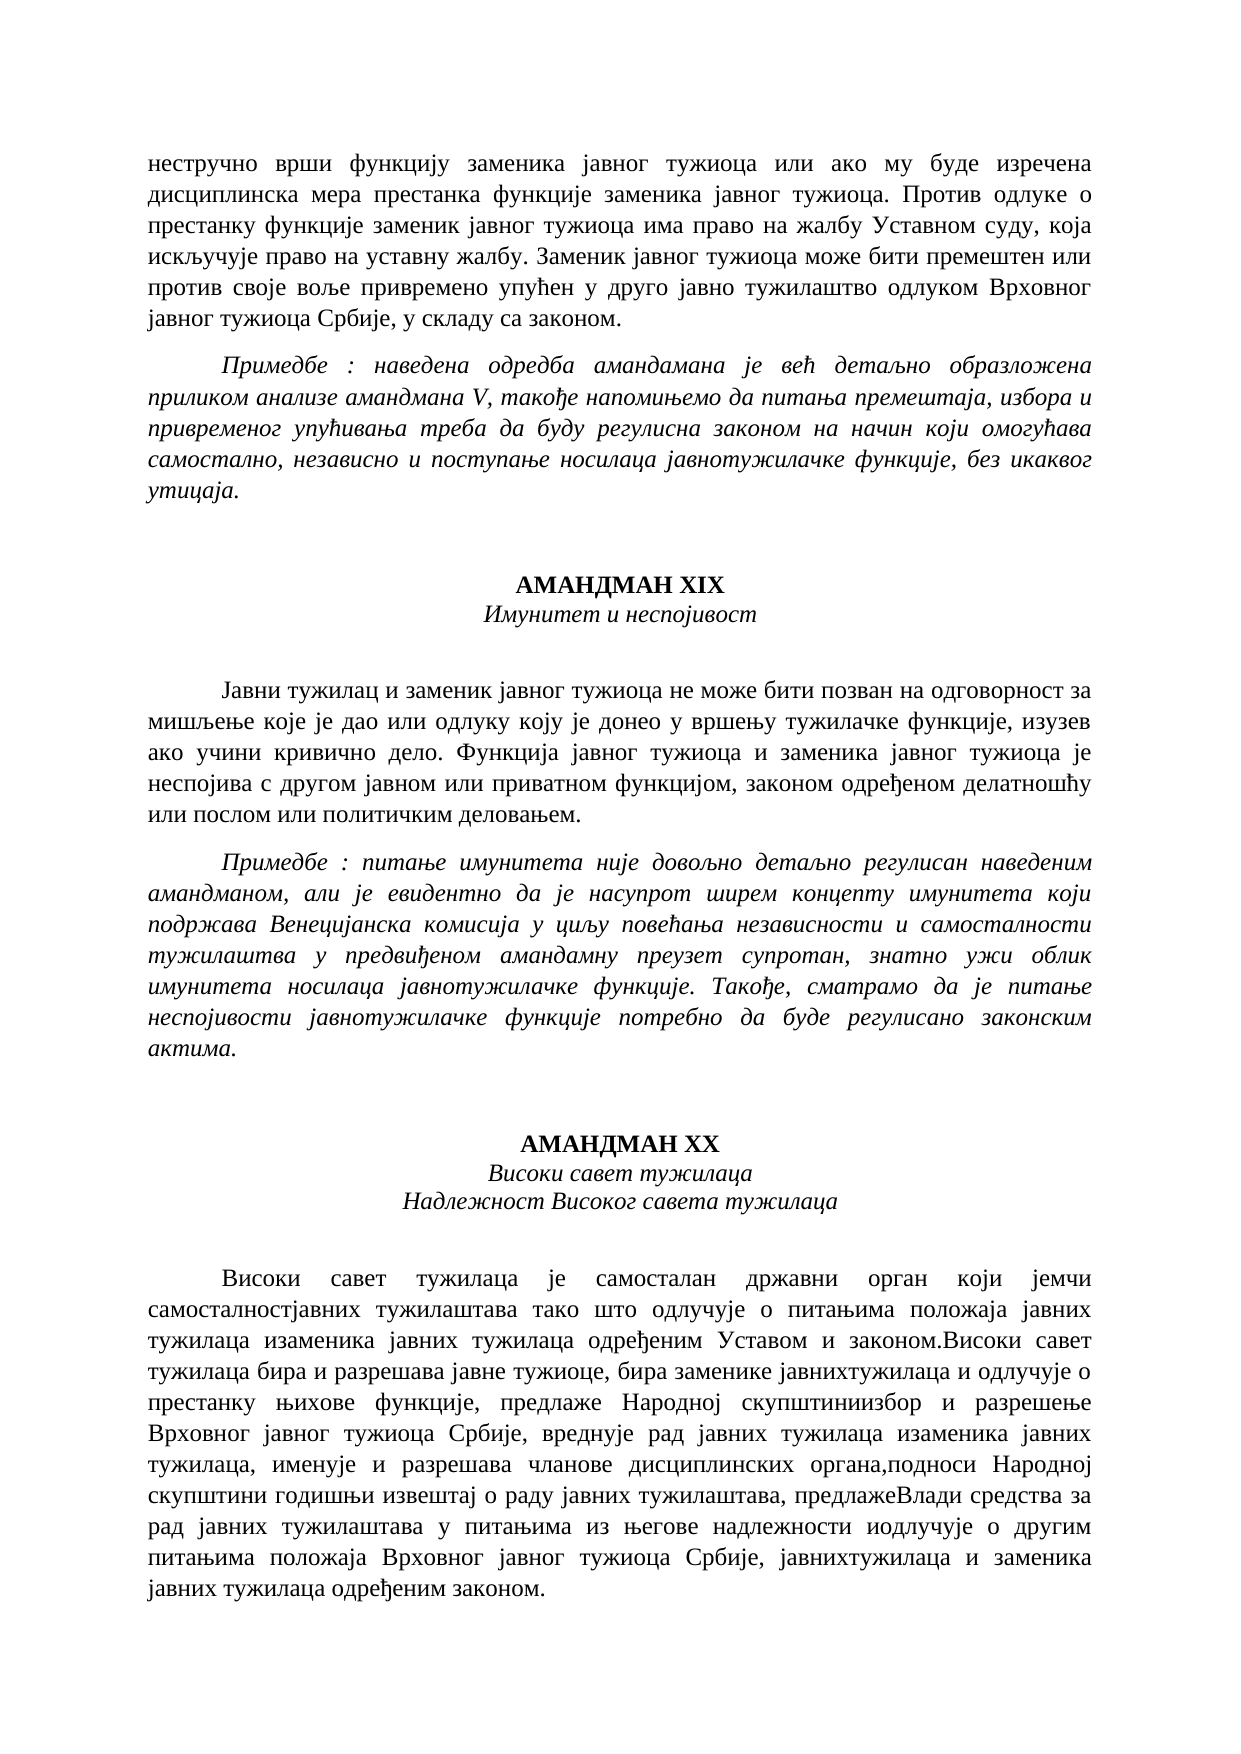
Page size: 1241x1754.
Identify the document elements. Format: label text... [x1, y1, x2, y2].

text Примедбе : питање имунитета није довољно детаљно регулисан наведеним амандманом, али је евидентно да је насупрот ширем концепту имунитета који подржава Венецијанска комисија у циљу повећања независности и самосталности тужилаштва у предвиђеном амандамну преузет супротан, знатно ужи облик имунитета носилаца јавнотужилачке функције. Такође, сматрамо да је питање неспојивости јавнотужилачке функције потребно да буде регулисано законским актима. [148, 847, 1093, 1062]
text Имунитет и неспојивост [148, 599, 1093, 628]
text Примедбе : наведена одредба амандамана је већ детаљно образложена приликом анализе амандмана V, такође напомињемо да питања премештаја, избора и привременог упућивања треба да буду регулисна законом на начин који омогућава самостално, независно и поступање носилаца јавнотужилачке функције, без икаквог утицаја. [148, 351, 1093, 503]
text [148, 148, 1093, 332]
text АМАНДМАН XIX [148, 570, 1093, 599]
text Надлежност Високог савета тужилаца [148, 1186, 1093, 1215]
text Високи савет тужилаца [148, 1158, 1093, 1186]
text Високи савет тужилаца је самосталан државни орган који јемчи самосталностјавних тужилаштава тако што одлучује о питањима положаја јавних тужилаца изаменика јавних тужилаца одређеним Уставом и законом.Високи савет тужилаца бира и разрешава јавне тужиоце, бира заменике јавнихтужилаца и одлучује о престанку њихове функције, предлаже Народној скупштиниизбор и разрешење Врховног јавног тужиоца Србије, вреднује рад јавних тужилаца изаменика јавних тужилаца, именује и разрешава чланове дисциплинских органа,подноси Народној скупштини годишњи извештај о раду јавних тужилаштава, предлажеВлади средства за рад јавних тужилаштава у питањима из његове надлежности иодлучује о другим питањима положаја Врховног јавног тужиоца Србије, јавнихтужилаца и заменика јавних тужилаца одређеним законом. [148, 1263, 1093, 1602]
text АМАНДМАН XX [148, 1129, 1093, 1158]
text Јавни тужилац и заменик јавног тужиоца не може бити позван на одговорност за мишљење које је дао или одлуку коју је донео у вршењу тужилачке функције, изузев ако учини кривично дело. Функција јавног тужиоца и заменика јавног тужиоца је неспојива с другом јавном или приватном функцијом, законом одређеном делатношћу или послом или политичким деловањем. [148, 675, 1093, 828]
